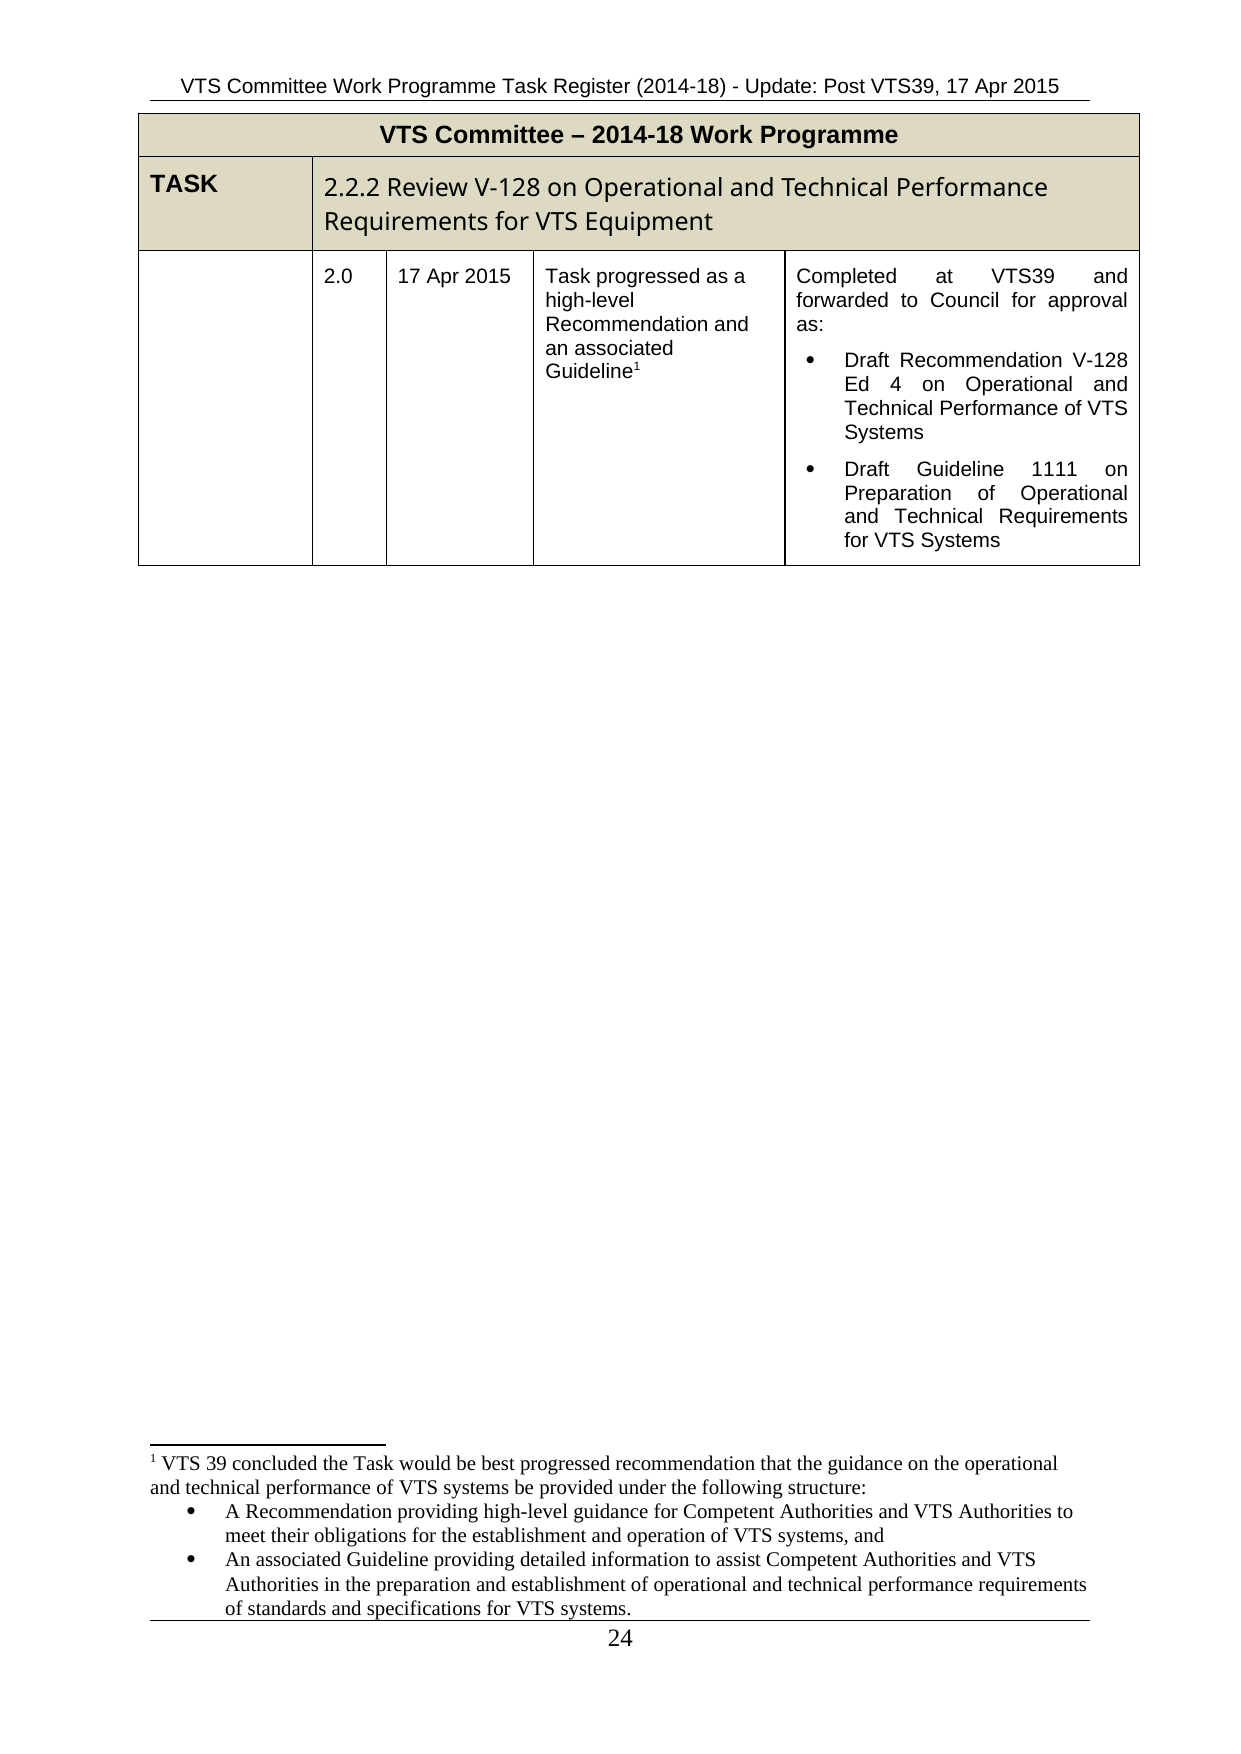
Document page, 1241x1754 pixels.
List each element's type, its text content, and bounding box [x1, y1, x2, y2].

table_cell 2.2.2 Review V-128 on Operational and Technical Performance Requirements for VTS Equipment [313, 157, 1139, 250]
table_cell Task progressed as a high-level Recommendation and an associated Guideline [534, 251, 784, 565]
table_cell 2.0 [313, 251, 386, 565]
table_cell Completed at VTS39 and forwarded to Council for approval as: Draft Recommendation V-128 Ed 4 on Operational and Technical Performance of VTS Systems Draft Guideline 1111 on Preparation of Operational and Technical Requirements for VTS Systems [786, 251, 1139, 565]
table_cell TASK [139, 157, 312, 250]
table_cell [139, 251, 312, 565]
table_header VTS Committee – 2014-18 Work Programme [139, 114, 1139, 156]
table_cell 17 Apr 2015 [387, 251, 533, 565]
